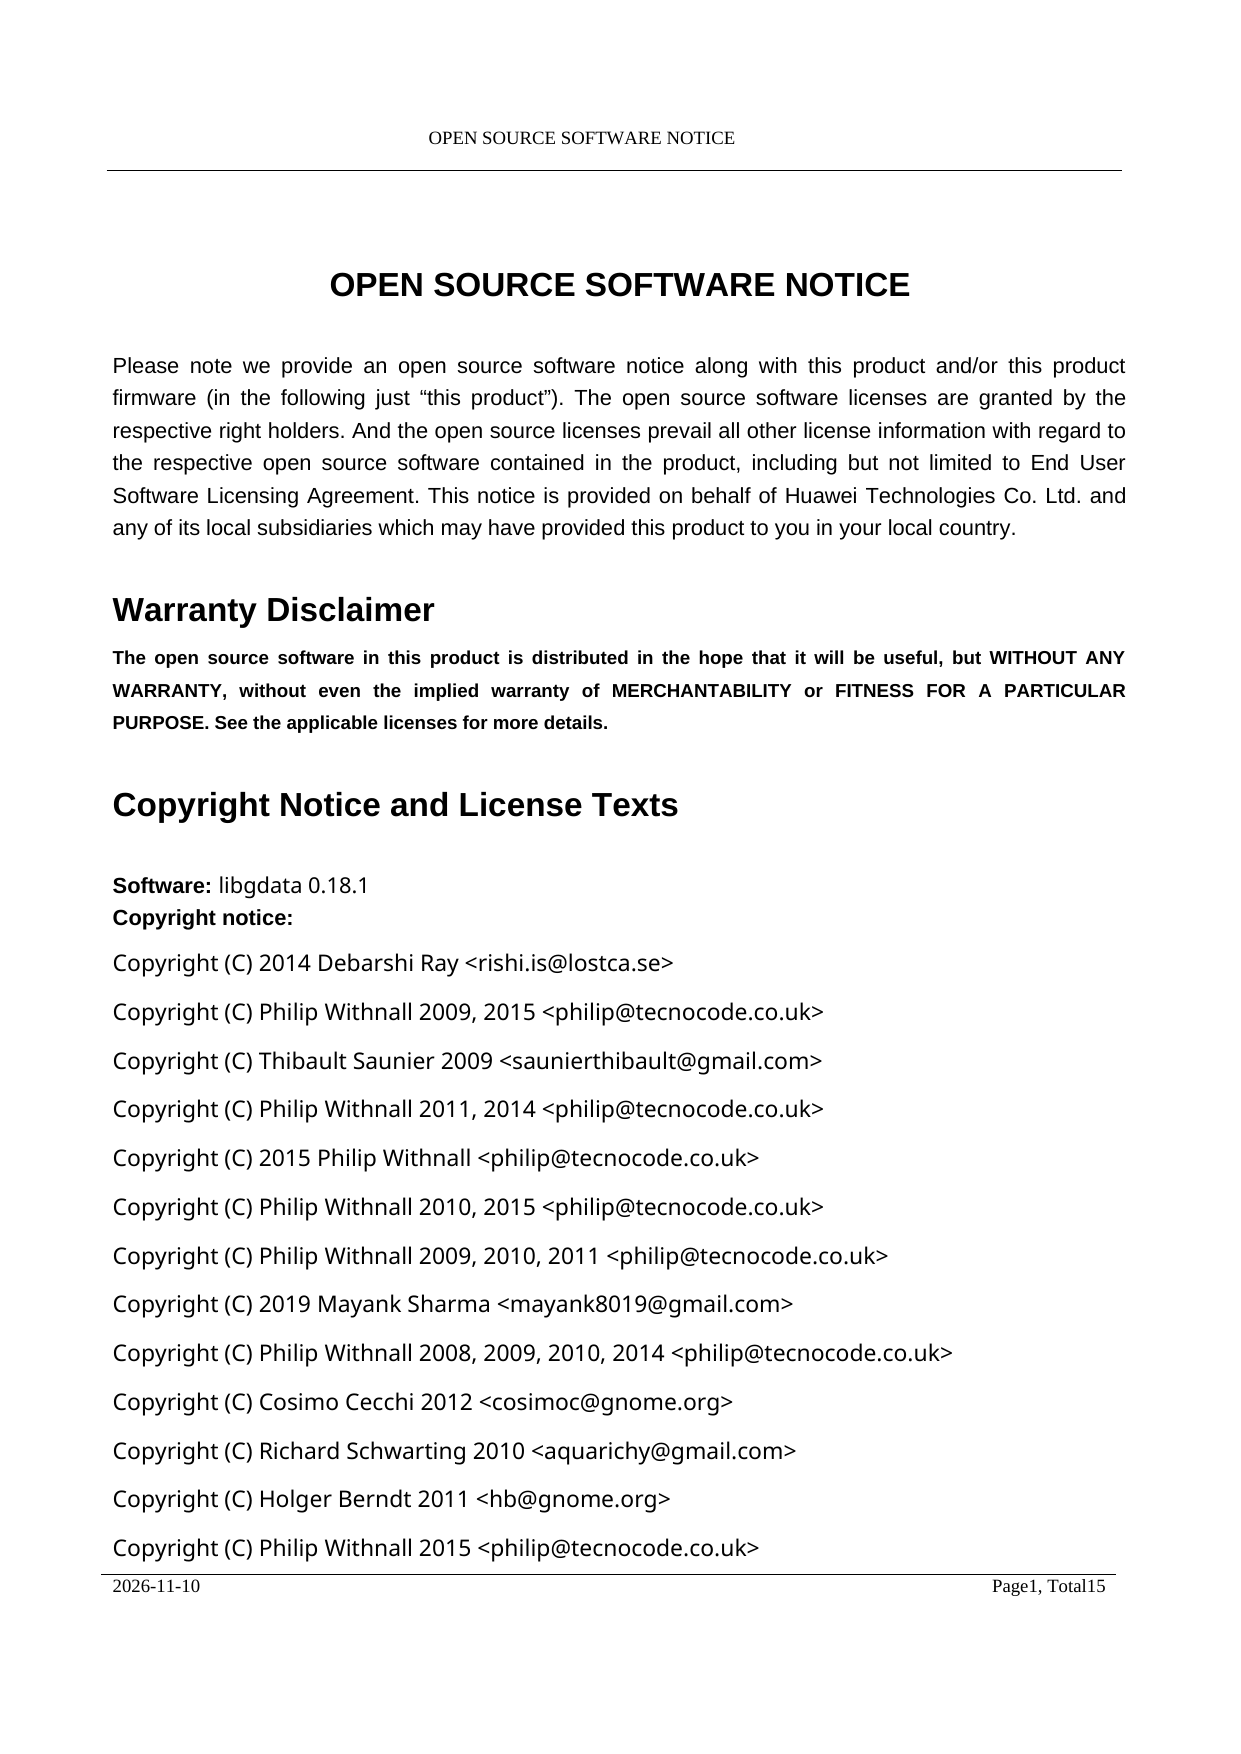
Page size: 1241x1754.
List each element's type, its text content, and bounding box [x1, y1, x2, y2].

text Warranty Disclaimer [112, 576, 1128, 641]
text Copyright notice: [112, 901, 1128, 934]
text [112, 947, 1128, 1564]
text OPEN SOURCE SOFTWARE NOTICE [112, 251, 1128, 316]
text The open source software in this product is distributed in the hope that it will be useful, but WITHOUT ANY WARRANTY, without even the implied warranty of MERCHANTABILITY or FITNESS FOR A PARTICULAR PURPOSE. See the applicable licenses for more details. [112, 641, 1128, 739]
text Software: libgdata 0.18.1 [112, 869, 1128, 901]
text Please note we provide an open source software notice along with this product and/or this product firmware (in the following just “this product”). The open source software licenses are granted by the respective right holders. And the open source licenses prevail all other license information with regard to the respective open source software contained in the product, including but not limited to End User Software Licensing Agreement. This notice is provided on behalf of Huawei Technologies Co. Ltd. and any of its local subsidiaries which may have provided this product to you in your local country. [112, 349, 1128, 544]
text Copyright Notice and License Texts [112, 771, 1128, 836]
